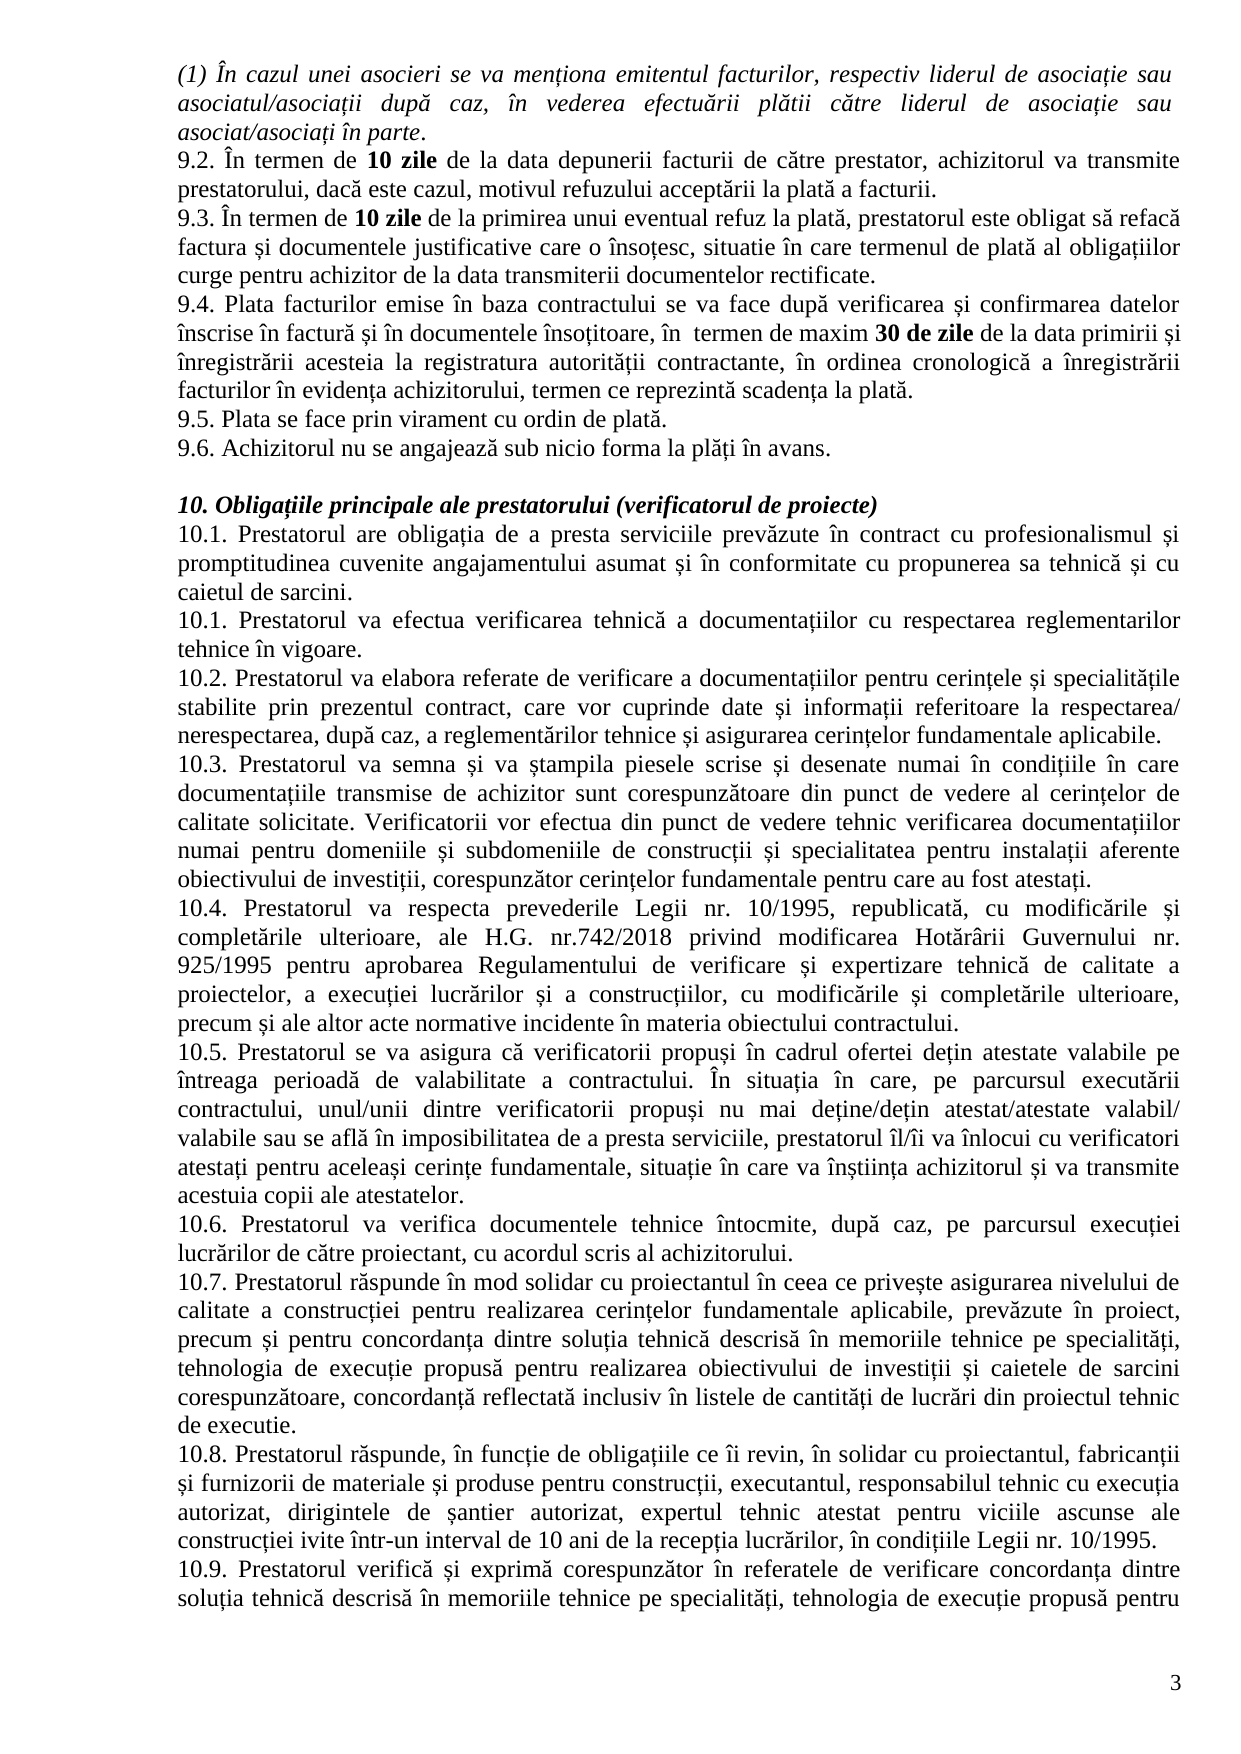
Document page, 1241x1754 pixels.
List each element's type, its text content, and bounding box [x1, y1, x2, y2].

text 9.3. În termen de 10 zile de la primirea unui eventual refuz la plată, prestatorul este obligat să refacă factura și documentele justificative care o însoțesc, situatie în care termenul de plată al obligațiilor curge pentru achizitor de la data transmiterii documentelor rectificate. [177, 203, 1181, 289]
text 10.4. Prestatorul va respecta prevederile Legii nr. 10/1995, republicată, cu modificările și completările ulterioare, ale H.G. nr.742/2018 privind modificarea Hotărârii Guvernului nr. 925/1995 pentru aprobarea Regulamentului de verificare și expertizare tehnică de calitate a proiectelor, a execuției lucrărilor și a construcțiilor, cu modificările și completările ulterioare, precum și ale altor acte normative incidente în materia obiectului contractului. [177, 893, 1181, 1037]
text 9.2. În termen de 10 zile de la data depunerii facturii de către prestator, achizitorul va transmite prestatorului, dacă este cazul, motivul refuzului acceptării la plată a facturii. [177, 145, 1181, 203]
text 10. Obligațiile principale ale prestatorului (verificatorul de proiecte) [177, 490, 1181, 519]
text 10.2. Prestatorul va elabora referate de verificare a documentațiilor pentru cerințele și specialitățile stabilite prin prezentul contract, care vor cuprinde date și informații referitoare la respectarea/ nerespectarea, după caz, a reglementărilor tehnice și asigurarea cerințelor fundamentale aplicabile. [177, 663, 1181, 749]
text 9.5. Plata se face prin virament cu ordin de plată. [177, 404, 1181, 433]
text (1) În cazul unei asocieri se va menționa emitentul facturilor, respectiv liderul de asociație sau asociatul/asociații după caz, în vederea efectuării plătii către liderul de asociație sau asociat/asociați în parte. [177, 59, 1175, 145]
text 10.6. Prestatorul va verifica documentele tehnice întocmite, după caz, pe parcursul execuției lucrărilor de către proiectant, cu acordul scris al achizitorului. [177, 1209, 1181, 1267]
text 10.7. Prestatorul răspunde în mod solidar cu proiectantul în ceea ce privește asigurarea nivelului de calitate a construcției pentru realizarea cerințelor fundamentale aplicabile, prevăzute în proiect, precum și pentru concordanța dintre soluția tehnică descrisă în memoriile tehnice pe specialități, tehnologia de execuție propusă pentru realizarea obiectivului de investiții și caietele de sarcini corespunzătoare, concordanță reflectată inclusiv în listele de cantități de lucrări din proiectul tehnic de executie. [177, 1267, 1181, 1439]
text 10.3. Prestatorul va semna și va ștampila piesele scrise și desenate numai în condițiile în care documentațiile transmise de achizitor sunt corespunzătoare din punct de vedere al cerințelor de calitate solicitate. Verificatorii vor efectua din punct de vedere tehnic verificarea documentațiilor numai pentru domeniile și subdomeniile de construcții și specialitatea pentru instalații aferente obiectivului de investiții, corespunzător cerințelor fundamentale pentru care au fost atestați. [177, 749, 1181, 893]
text 10.5. Prestatorul se va asigura că verificatorii propuși în cadrul ofertei dețin atestate valabile pe întreaga perioadă de valabilitate a contractului. În situația în care, pe parcursul executării contractului, unul/unii dintre verificatorii propuși nu mai deține/dețin atestat/atestate valabil/ valabile sau se află în imposibilitatea de a presta serviciile, prestatorul îl/îi va înlocui cu verificatori atestați pentru aceleași cerințe fundamentale, situație în care va înștiința achizitorul și va transmite acestuia copii ale atestatelor. [177, 1037, 1181, 1209]
text 10.1. Prestatorul va efectua verificarea tehnică a documentațiilor cu respectarea reglementarilor tehnice în vigoare. [177, 605, 1181, 663]
text 9.6. Achizitorul nu se angajează sub nicio forma la plăți în avans. [177, 433, 1181, 462]
text 10.8. Prestatorul răspunde, în funcție de obligațiile ce îi revin, în solidar cu proiectantul, fabricanții și furnizorii de materiale și produse pentru construcții, executantul, responsabilul tehnic cu execuția autorizat, dirigintele de șantier autorizat, expertul tehnic atestat pentru viciile ascunse ale construcției ivite într-un interval de 10 ani de la recepția lucrărilor, în condițiile Legii nr. 10/1995. [177, 1439, 1181, 1554]
text 9.4. Plata facturilor emise în baza contractului se va face după verificarea și confirmarea datelor înscrise în factură și în documentele însoțitoare, în termen de maxim 30 de zile de la data primirii și înregistrării acesteia la registratura autorității contractante, în ordinea cronologică a înregistrării facturilor în evidența achizitorului, termen ce reprezintă scadența la plată. [177, 289, 1181, 404]
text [177, 1554, 1181, 1612]
text 10.1. Prestatorul are obligația de a presta serviciile prevăzute în contract cu profesionalismul și promptitudinea cuvenite angajamentului asumat și în conformitate cu propunerea sa tehnică și cu caietul de sarcini. [177, 519, 1181, 605]
